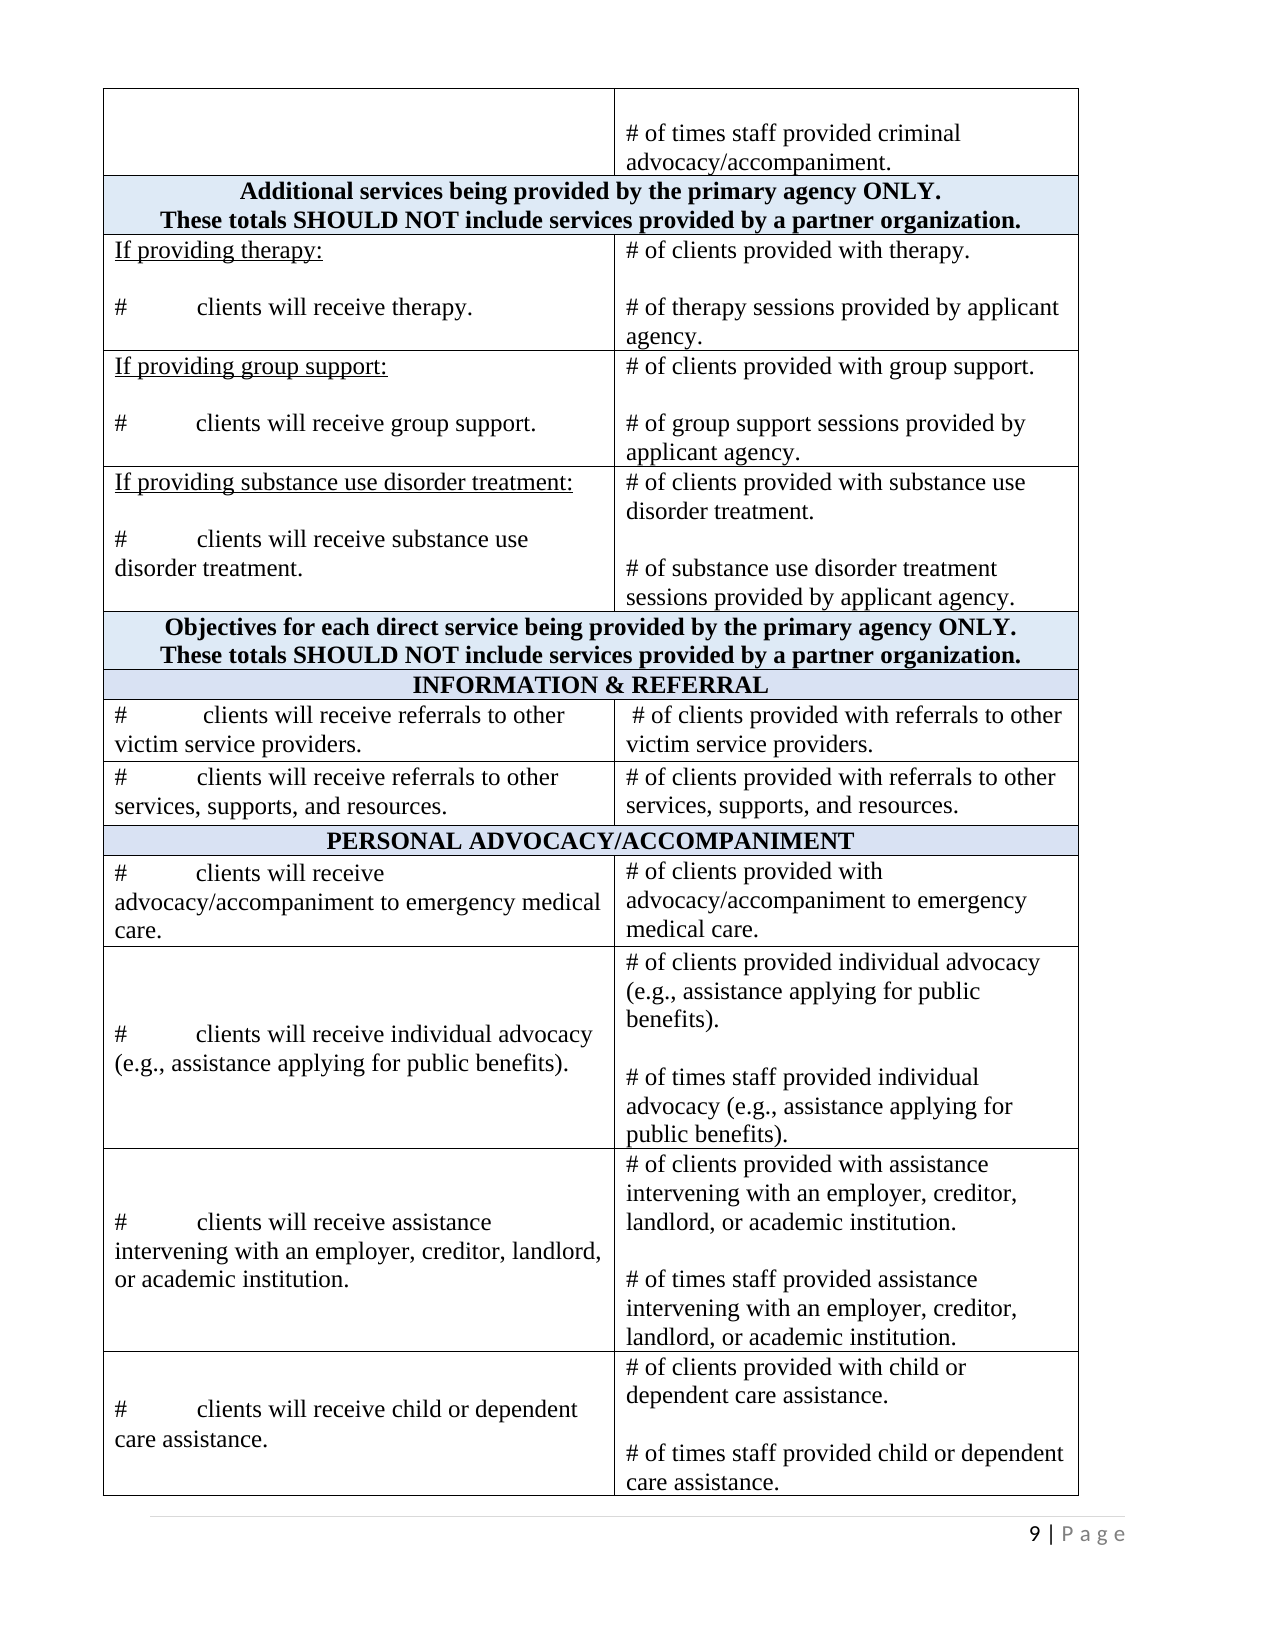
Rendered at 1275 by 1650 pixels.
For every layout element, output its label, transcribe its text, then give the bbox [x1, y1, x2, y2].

table_cell If providing therapy: # clients will receive therapy. [104, 235, 614, 350]
table_cell # clients will receive child or dependent care assistance. [104, 1352, 614, 1495]
table_cell Additional services being provided by the primary agency ONLY. These totals SHOULD NOT include services provided by a partner organization. [104, 176, 1078, 234]
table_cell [104, 89, 614, 175]
table_cell If providing group support: # clients will receive group support. [104, 351, 614, 466]
table_cell # of clients provided with therapy. # of therapy sessions provided by applicant agency. [615, 235, 1078, 350]
table_cell # of clients provided with substance use disorder treatment. # of substance use disorder treatment sessions provided by applicant agency. [615, 467, 1078, 611]
table_cell # of clients provided with child or dependent care assistance. # of times staff provided child or dependent care assistance. [615, 1352, 1078, 1495]
table_cell # clients will receive advocacy/accompaniment to emergency medical care. [104, 856, 614, 946]
table_cell # clients will receive individual advocacy (e.g., assistance applying for public benefits). [104, 947, 614, 1148]
table_cell # of clients provided with referrals to other services, supports, and resources. [615, 762, 1078, 825]
table_cell INFORMATION & REFERRAL [104, 670, 1078, 699]
table_cell # of clients provided with referrals to other victim service providers. [615, 700, 1078, 761]
table_cell PERSONAL ADVOCACY/ACCOMPANIMENT [104, 826, 1078, 855]
table_cell # of clients provided with advocacy/accompaniment to emergency medical care. [615, 856, 1078, 946]
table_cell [615, 89, 1078, 175]
table_cell # clients will receive referrals to other victim service providers. [104, 700, 614, 761]
table_cell # of clients provided individual advocacy (e.g., assistance applying for public benefits). # of times staff provided individual advocacy (e.g., assistance applying for public benefits). [615, 947, 1078, 1148]
table_cell # of clients provided with group support. # of group support sessions provided by applicant agency. [615, 351, 1078, 466]
table_cell # clients will receive referrals to other services, supports, and resources. [104, 762, 614, 825]
table_cell # of clients provided with assistance intervening with an employer, creditor, landlord, or academic institution. # of times staff provided assistance intervening with an employer, creditor, landlord, or academic institution. [615, 1149, 1078, 1351]
table_cell # clients will receive assistance intervening with an employer, creditor, landlord, or academic institution. [104, 1149, 614, 1351]
table_cell If providing substance use disorder treatment: # clients will receive substance use disorder treatment. [104, 467, 614, 611]
table_cell Objectives for each direct service being provided by the primary agency ONLY. These totals SHOULD NOT include services provided by a partner organization. [104, 612, 1078, 669]
